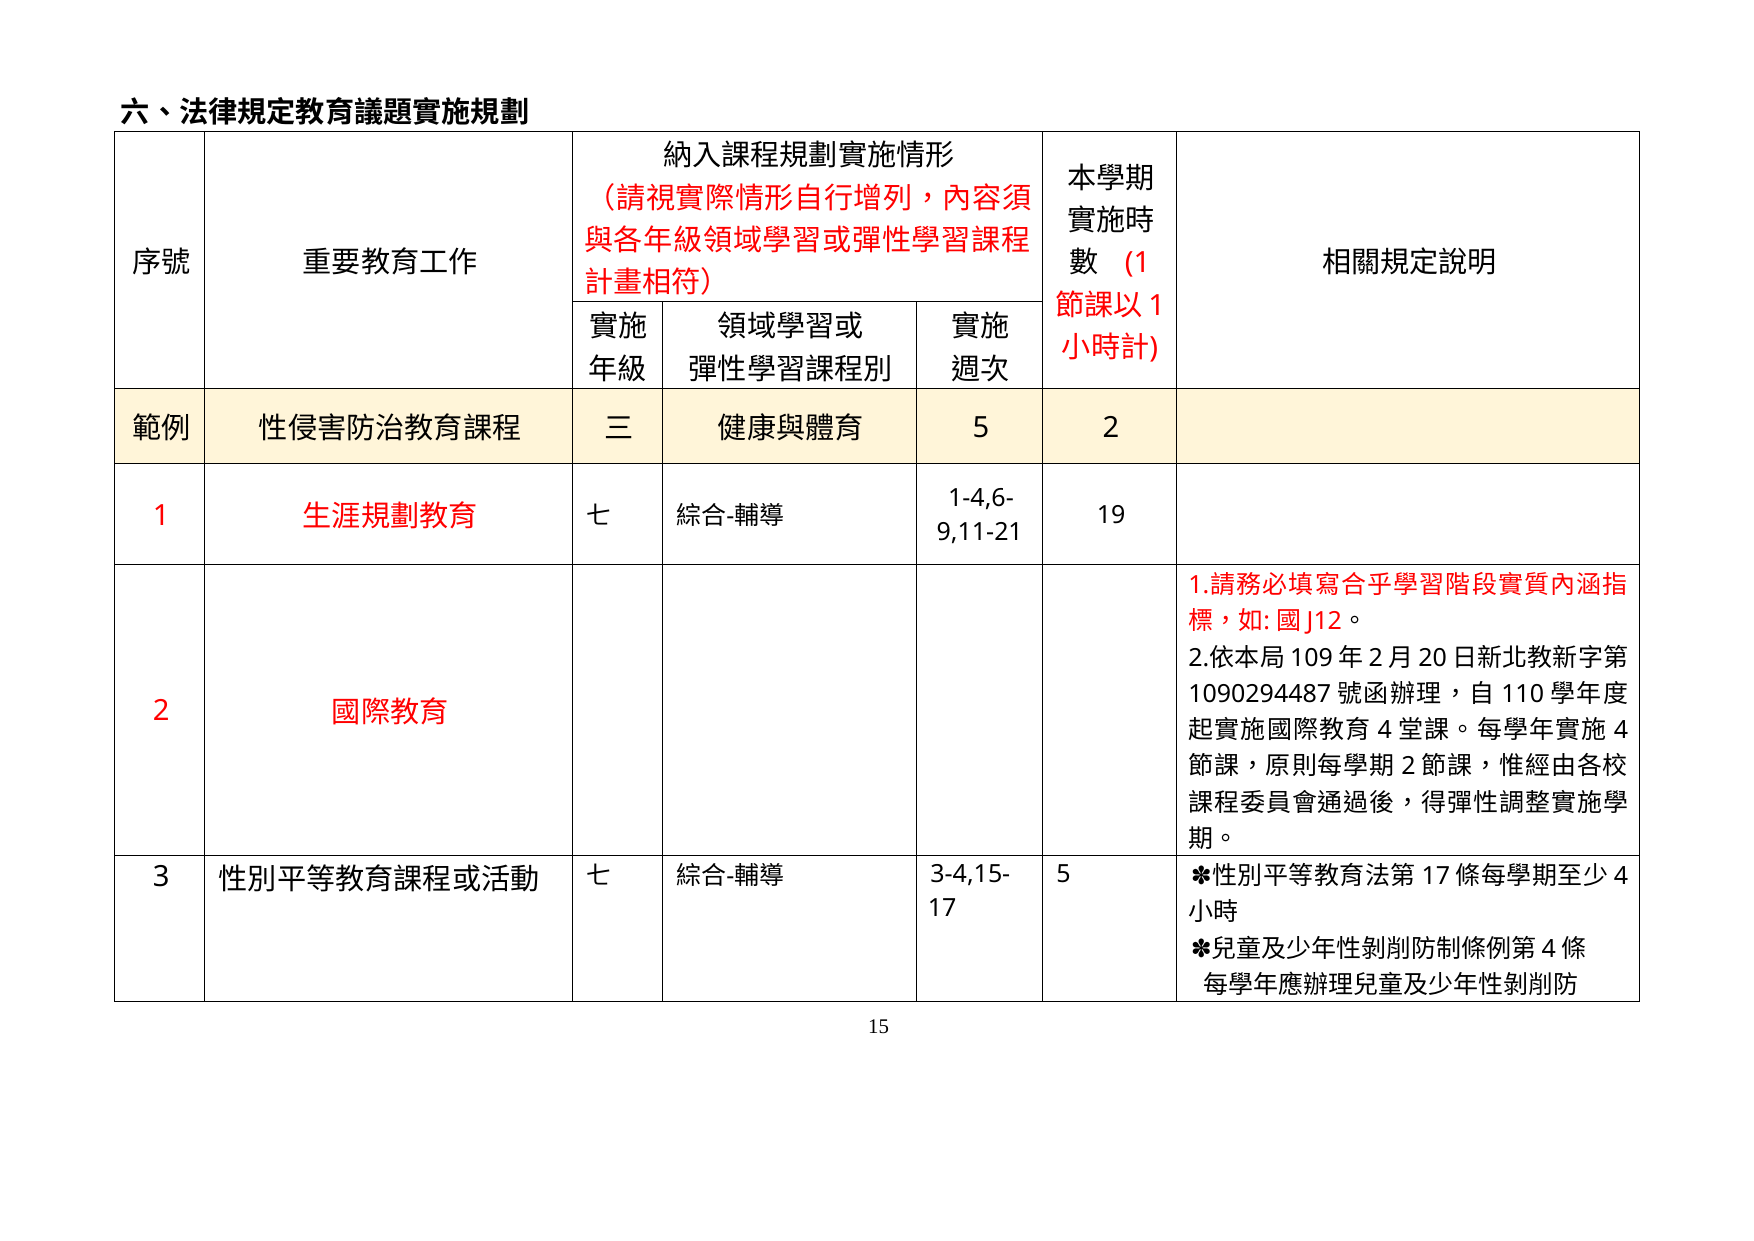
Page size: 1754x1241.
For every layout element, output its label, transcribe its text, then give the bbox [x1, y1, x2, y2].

table_cell 5 [1043, 856, 1176, 1001]
table_header 相關規定說明 [1177, 132, 1639, 388]
table_cell [917, 565, 1042, 854]
table_header 序號 [115, 132, 204, 388]
table_cell 範例 [115, 389, 204, 463]
table_cell [1177, 464, 1639, 563]
table_cell 3 [115, 856, 204, 1001]
table_cell 1 [115, 464, 204, 563]
table_cell 實施 週次 [917, 302, 1042, 388]
table_cell 實施年級 [573, 302, 662, 388]
table_cell 生涯規劃教育 [205, 464, 572, 563]
table_header 本學期 實施時數 (1節課以1小時計) [1043, 132, 1176, 388]
table_cell [573, 565, 662, 854]
table_cell 綜合-輔導 [663, 464, 916, 563]
table_cell [1177, 389, 1639, 463]
table_cell 性侵害防治教育課程 [205, 389, 572, 463]
table_cell 健康與體育 [663, 389, 916, 463]
table_cell 性別平等教育課程或活動 [205, 856, 572, 1001]
table_cell 七 [573, 464, 662, 563]
table_cell [1043, 565, 1176, 854]
table_cell 1-4,6-9,11-21 [917, 464, 1042, 563]
table_cell [663, 565, 916, 854]
table_cell 2 [1043, 389, 1176, 463]
table_cell 1.請務必填寫合乎學習階段實質內涵指標，如: 國J12。 2.依本局109年2月20日新北教新字第1090294487號函辦理，自110學年度起實施國際教育4堂課。每學年實施4節課，原則每學期2節課，惟經由各校課程委員會通過後，得彈性調整實施學期。 [1177, 565, 1639, 854]
table_cell 七 [573, 856, 662, 1001]
table_cell 3-4,15-17 [917, 856, 1042, 1001]
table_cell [1177, 856, 1639, 1001]
table_cell 19 [1043, 464, 1176, 563]
table_cell 5 [917, 389, 1042, 463]
text 六、法律規定教育議題實施規劃 [118, 89, 1636, 131]
table_header 重要教育工作 [205, 132, 572, 388]
table_cell 領域學習或 彈性學習課程別 [663, 302, 916, 388]
table_cell 2 [115, 565, 204, 854]
table_cell 國際教育 [205, 565, 572, 854]
table_header 納入課程規劃實施情形 （請視實際情形自行增列，內容須與各年級領域學習或彈性學習課程計畫相符） [573, 132, 1042, 301]
table_cell 綜合-輔導 [663, 856, 916, 1001]
table_cell 三 [573, 389, 662, 463]
